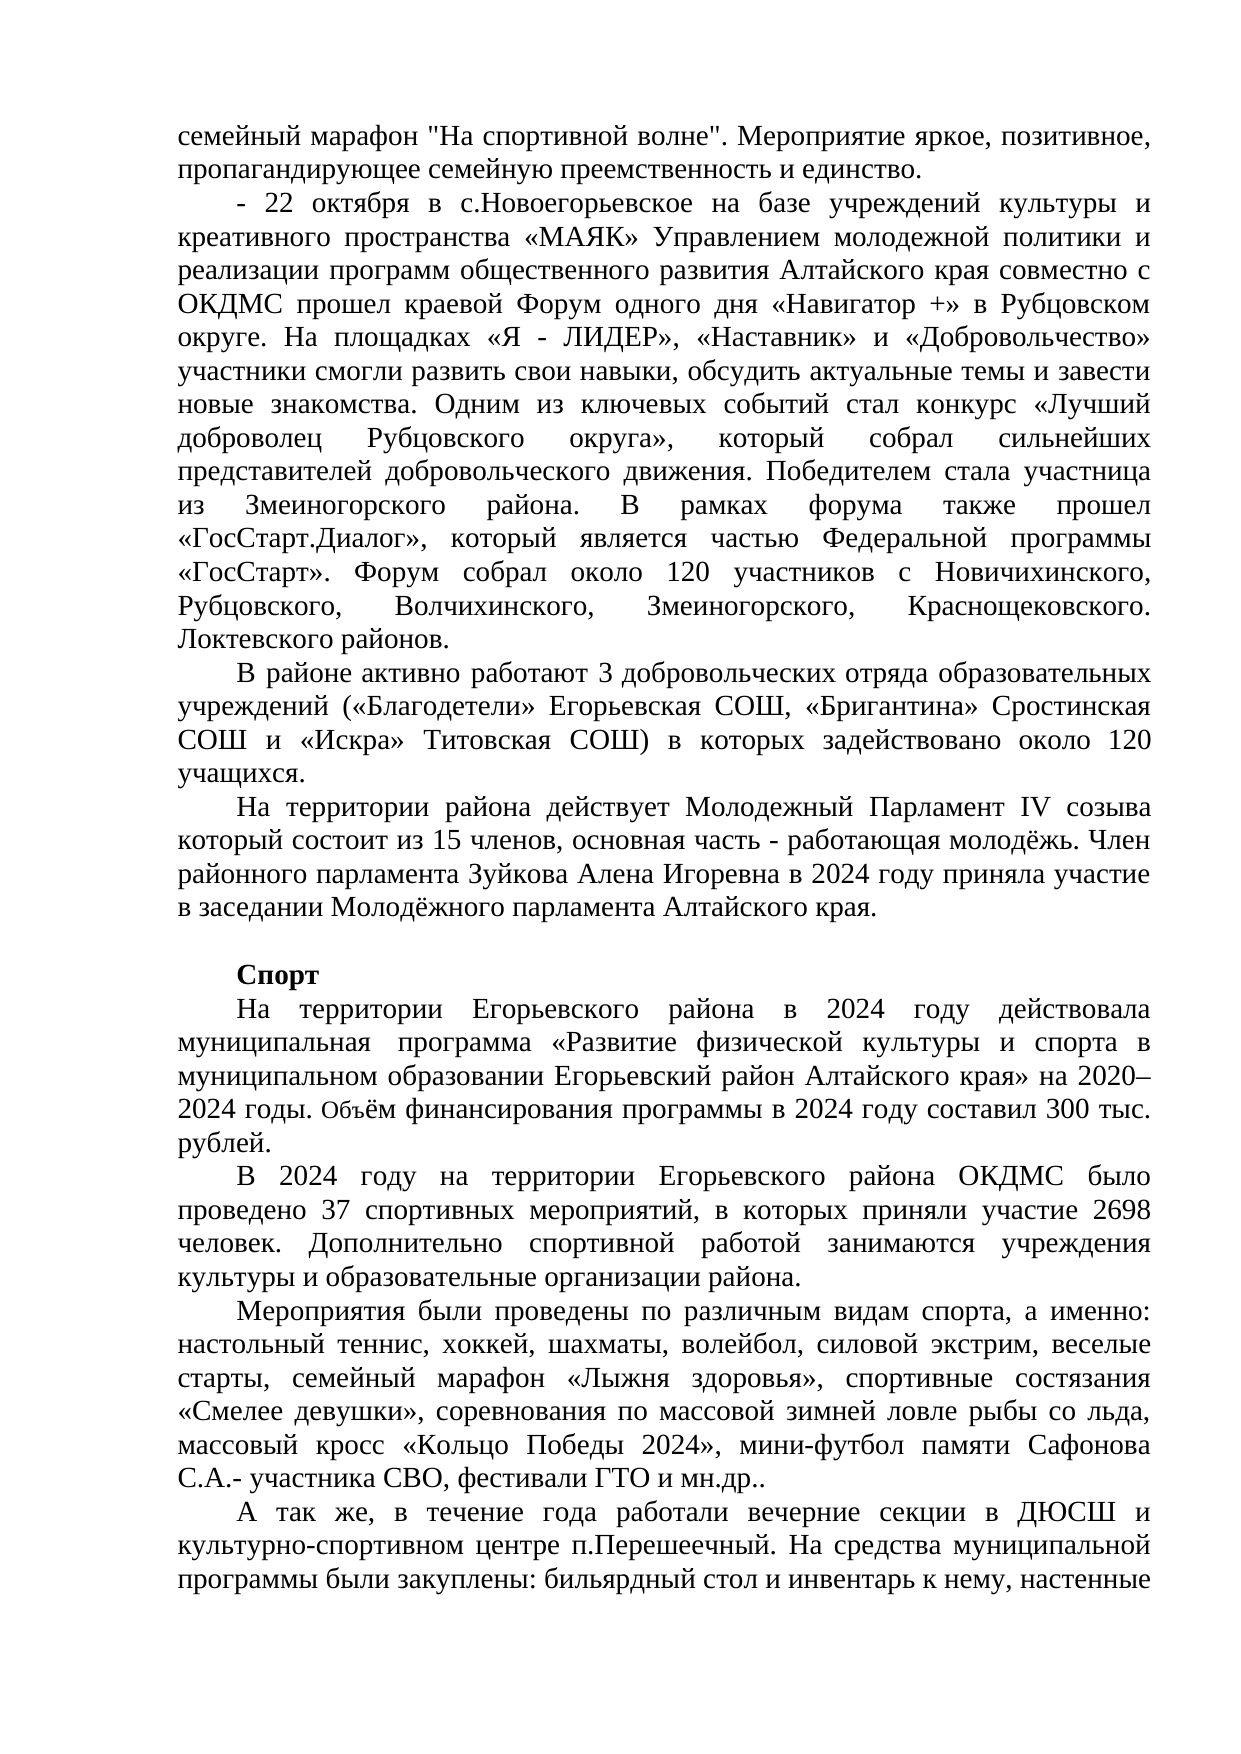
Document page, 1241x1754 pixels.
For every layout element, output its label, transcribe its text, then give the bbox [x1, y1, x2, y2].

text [177, 118, 1152, 185]
text Мероприятия были проведены по различным видам спорта, а именно: настольный теннис, хоккей, шахматы, волейбол, силовой экстрим, веселые старты, семейный марафон «Лыжня здоровья», спортивные состязания «Смелее девушки», соревнования по массовой зимней ловле рыбы со льда, массовый кросс «Кольцо Победы 2024», мини-футбол памяти Сафонова С.А.- участника СВО, фестивали ГТО и мн.др.. [177, 1293, 1152, 1494]
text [177, 1494, 1152, 1594]
text В 2024 году на территории Егорьевского района ОКДМС было проведено 37 спортивных мероприятий, в которых приняли участие 2698 человек. Дополнительно спортивной работой занимаются учреждения культуры и образовательные организации района. [177, 1158, 1152, 1293]
text Спорт [177, 957, 1152, 991]
text На территории района действует Молодежный Парламент IV созыва который состоит из 15 членов, основная часть - работающая молодёжь. Член районного парламента Зуйкова Алена Игоревна в 2024 году приняла участие в заседании Молодёжного парламента Алтайского края. [177, 789, 1152, 923]
text В районе активно работают 3 добровольческих отряда образовательных учреждений («Благодетели» Егорьевская СОШ, «Бригантина» Сростинская СОШ и «Искра» Титовская СОШ) в которых задействовано около 120 учащихся. [177, 655, 1152, 789]
text - 22 октября в с.Новоегорьевское на базе учреждений культуры и креативного пространства «МАЯК» Управлением молодежной политики и реализации программ общественного развития Алтайского края совместно с ОКДМС прошел краевой Форум одного дня «Навигатор +» в Рубцовском округе. На площадках «Я - ЛИДЕР», «Наставник» и «Добровольчество» участники смогли развить свои навыки, обсудить актуальные темы и завести новые знакомства. Одним из ключевых событий стал конкурс «Лучший доброволец Рубцовского округа», который собрал сильнейших представителей добровольческого движения. Победителем стала участница из Змеиногорского района. В рамках форума также прошел «ГосСтарт.Диалог», который является частью Федеральной программы «ГосСтарт». Форум собрал около 120 участников с Новичихинского, Рубцовского, Волчихинского, Змеиногорского, Краснощековского. Локтевского районов. [177, 185, 1152, 655]
text На территории Егорьевского района в 2024 году действовала муниципальная программа «Развитие физической культуры и спорта в муниципальном образовании Егорьевский район Алтайского края» на 2020–2024 годы. Объём финансирования программы в 2024 году составил 300 тыс. рублей. [177, 991, 1152, 1158]
